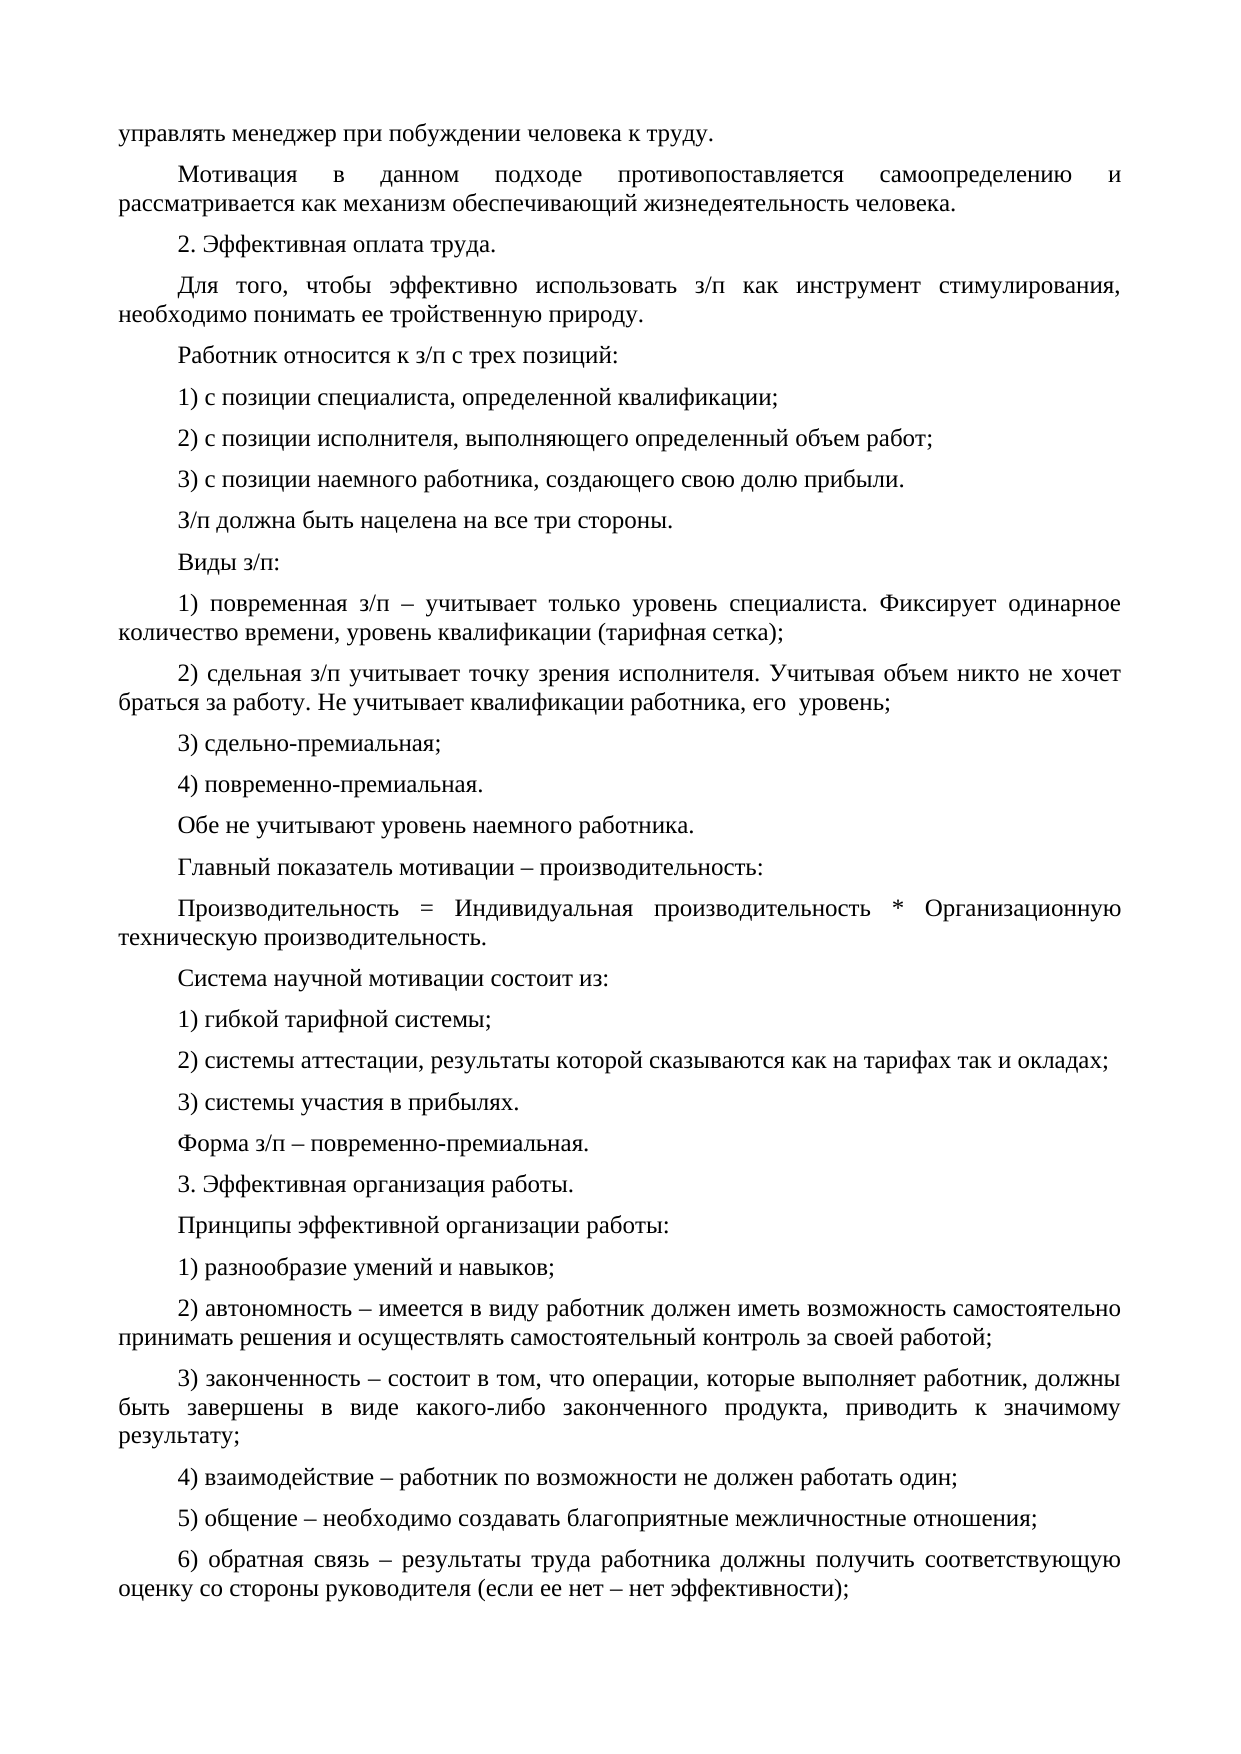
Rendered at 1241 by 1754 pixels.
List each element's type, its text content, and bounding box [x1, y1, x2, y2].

text 3) сдельно-премиальная; [118, 728, 1122, 757]
text Система научной мотивации состоит из: [118, 963, 1122, 992]
text 4) повременно-премиальная. [118, 769, 1122, 798]
text Производительность = Индивидуальная производительность * Организационную техническую производительность. [118, 893, 1122, 951]
text 2) автономность – имеется в виду работник должен иметь возможность самостоятельно принимать решения и осуществлять самостоятельный контроль за своей работой; [118, 1293, 1122, 1351]
text Мотивация в данном подходе противопоставляется самоопределению и рассматривается как механизм обеспечивающий жизнедеятельность человека. [118, 159, 1122, 217]
text 1) разнообразие умений и навыков; [118, 1252, 1122, 1281]
text Обе не учитывают уровень наемного работника. [118, 811, 1122, 839]
text 6) обратная связь – результаты труда работника должны получить соответствующую оценку со стороны руководителя (если ее нет – нет эффективности); [118, 1544, 1122, 1602]
text 2) с позиции исполнителя, выполняющего определенный объем работ; [118, 423, 1122, 452]
text З/п должна быть нацелена на все три стороны. [118, 506, 1122, 534]
text 3) системы участия в прибылях. [118, 1087, 1122, 1116]
text 3. Эффективная организация работы. [118, 1169, 1122, 1198]
text Для того, чтобы эффективно использовать з/п как инструмент стимулирования, необходимо понимать ее тройственную природу. [118, 271, 1122, 328]
text 2) сдельная з/п учитывает точку зрения исполнителя. Учитывая объем никто не хочет браться за работу. Не учитывает квалификации работника, его уровень; [118, 658, 1122, 716]
text 3) законченность – состоит в том, что операции, которые выполняет работник, должны быть завершены в виде какого-либо законченного продукта, приводить к значимому результату; [118, 1363, 1122, 1449]
text 1) повременная з/п – учитывает только уровень специалиста. Фиксирует одинарное количество времени, уровень квалификации (тарифная сетка); [118, 588, 1122, 646]
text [118, 118, 1122, 147]
text 2. Эффективная оплата труда. [118, 229, 1122, 258]
text 1) гибкой тарифной системы; [118, 1004, 1122, 1033]
text Главный показатель мотивации – производительность: [118, 852, 1122, 881]
text Работник относится к з/п с трех позиций: [118, 341, 1122, 369]
text 2) системы аттестации, результаты которой сказываются как на тарифах так и окладах; [118, 1046, 1122, 1074]
text 5) общение – необходимо создавать благоприятные межличностные отношения; [118, 1503, 1122, 1532]
text Виды з/п: [118, 547, 1122, 576]
text Принципы эффективной организации работы: [118, 1211, 1122, 1239]
text 4) взаимодействие – работник по возможности не должен работать один; [118, 1462, 1122, 1491]
text Форма з/п – повременно-премиальная. [118, 1128, 1122, 1157]
text 1) с позиции специалиста, определенной квалификации; [118, 382, 1122, 411]
text 3) с позиции наемного работника, создающего свою долю прибыли. [118, 464, 1122, 493]
